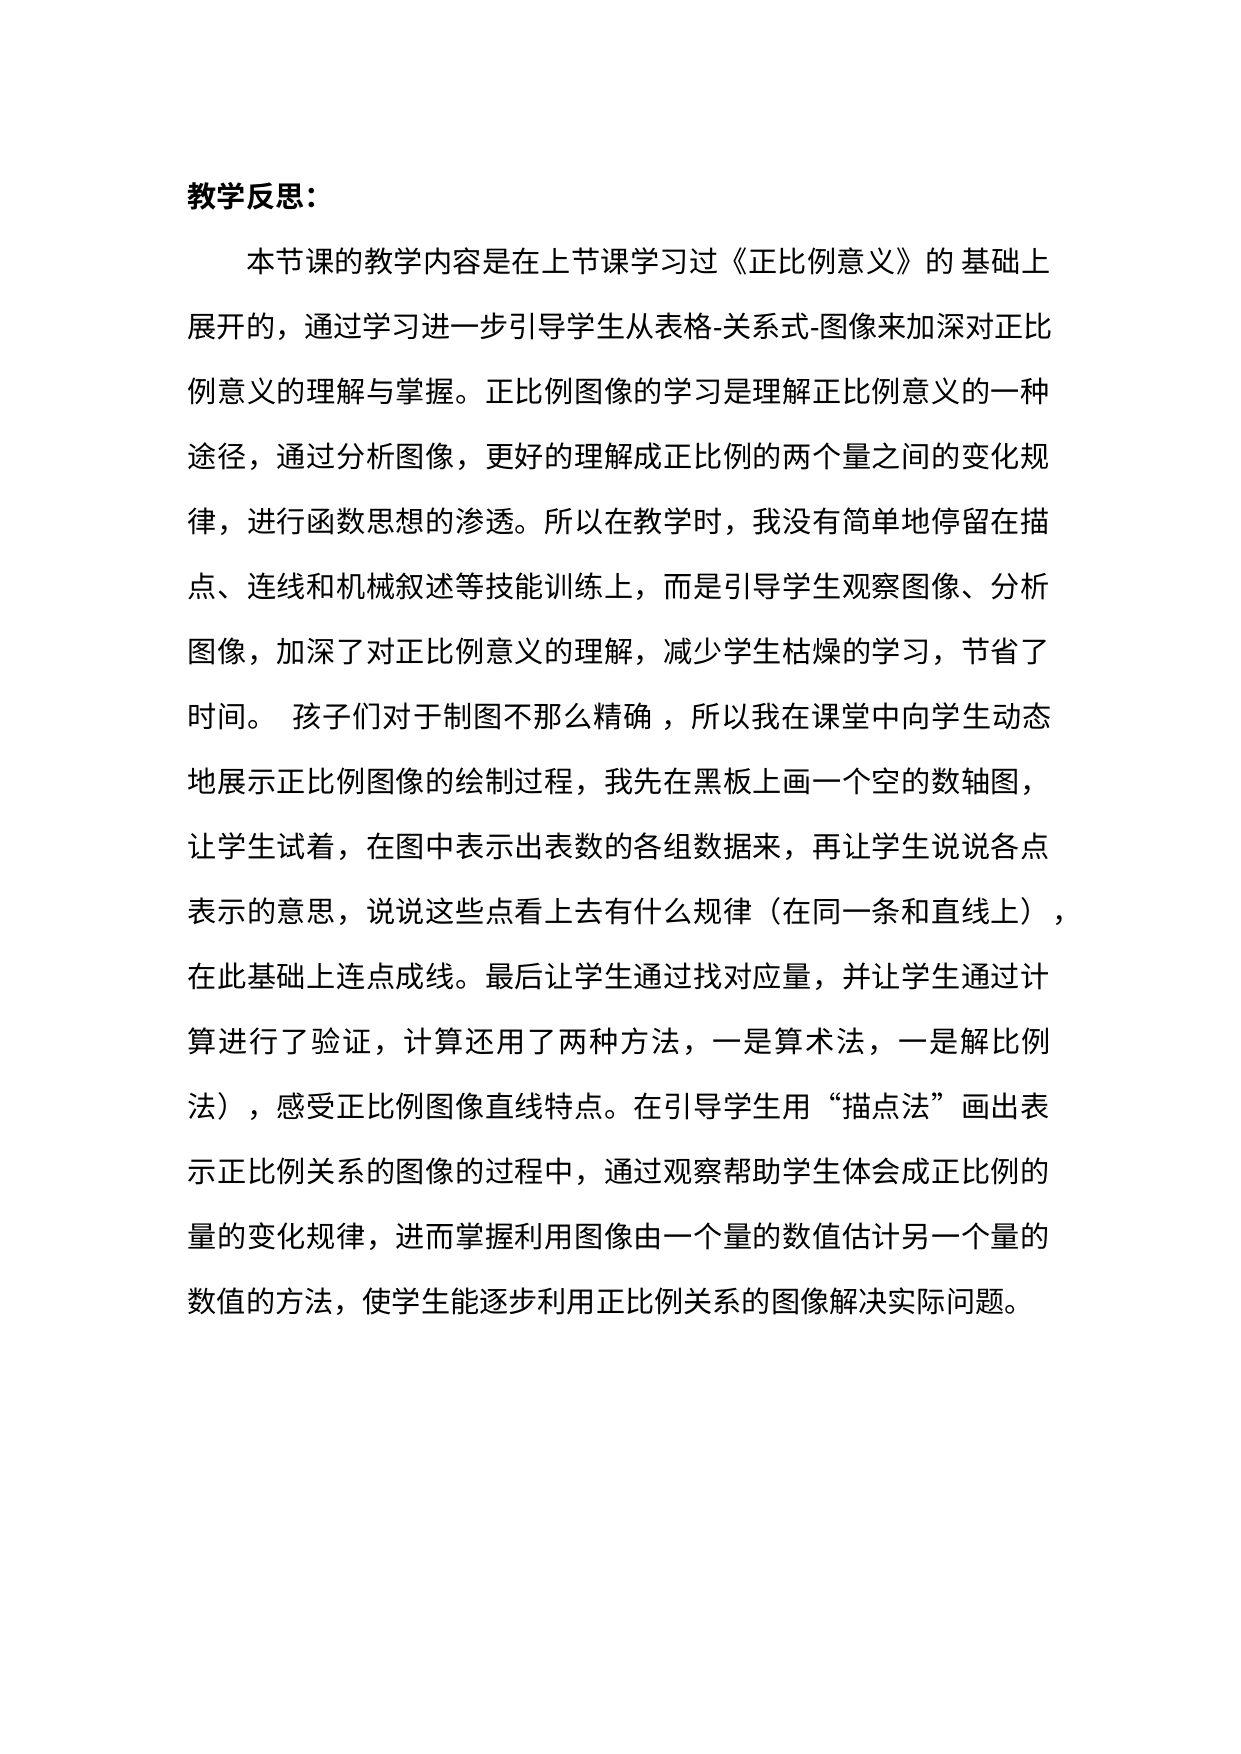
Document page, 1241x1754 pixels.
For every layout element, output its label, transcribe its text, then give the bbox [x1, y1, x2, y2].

text 本节课的教学内容是在上节课学习过《正比例意义》的 基础上展开的，通过学习进一步引导学生从表格-关系式-图像来加深对正比例意义的理解与掌握。正比例图像的学习是理解正比例意义的一种途径，通过分析图像，更好的理解成正比例的两个量之间的变化规律，进行函数思想的渗透。所以在教学时，我没有简单地停留在描点、连线和机械叙述等技能训练上，而是引导学生观察图像、分析图像，加深了对正比例意义的理解，减少学生枯燥的学习，节省了时间。 孩子们对于制图不那么精确 ，所以我在课堂中向学生动态地展示正比例图像的绘制过程，我先在黑板上画一个空的数轴图，让学生试着，在图中表示出表数的各组数据来，再让学生说说各点表示的意思，说说这些点看上去有什么规律（在同一条和直线上），在此基础上连点成线。最后让学生通过找对应量，并让学生通过计算进行了验证，计算还用了两种方法，一是算术法，一是解比例法），感受正比例图像直线特点。在引导学生用“描点法”画出表示正比例关系的图像的过程中，通过观察帮助学生体会成正比例的量的变化规律，进而掌握利用图像由一个量的数值估计另一个量的数值的方法，使学生能逐步利用正比例关系的图像解决实际问题。 [187, 227, 1053, 1332]
text 教学反思： [187, 162, 1053, 227]
